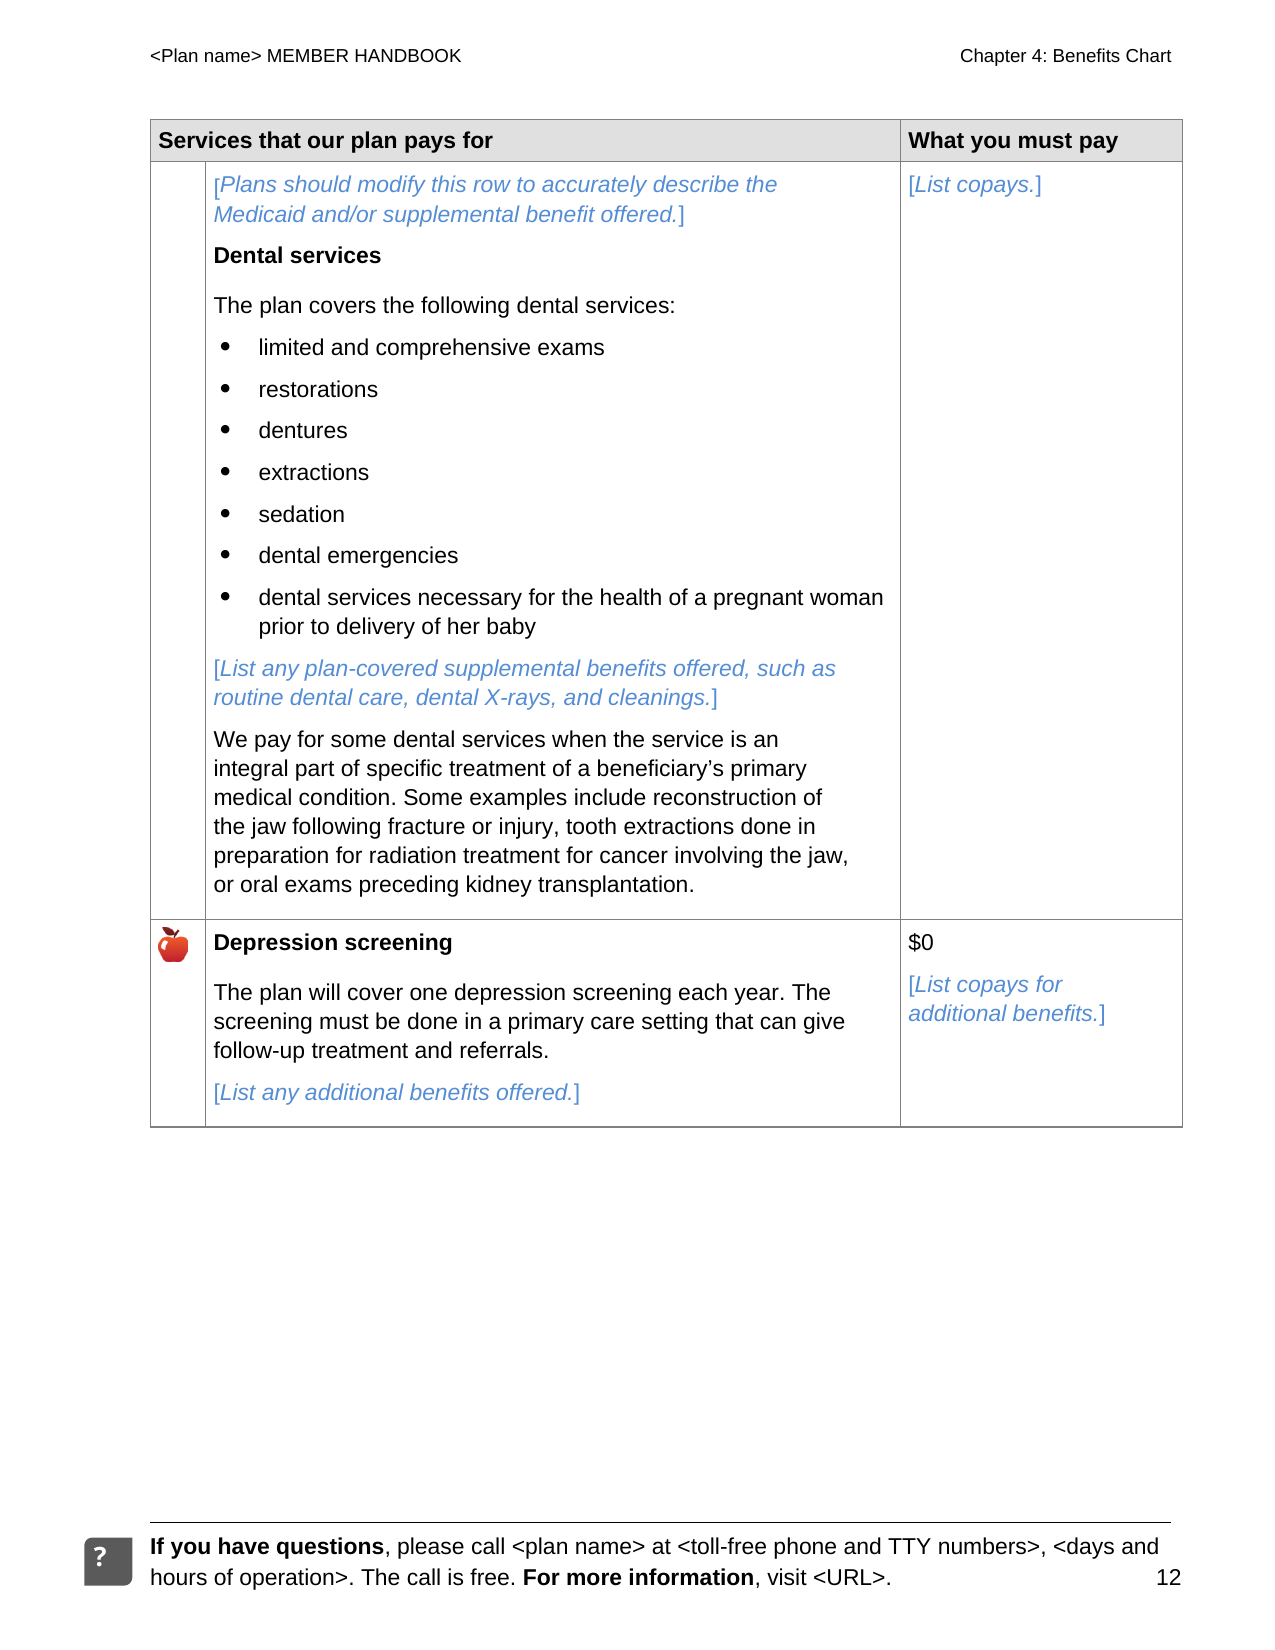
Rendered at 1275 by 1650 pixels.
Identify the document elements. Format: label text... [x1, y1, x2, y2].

table_header What you must pay [901, 120, 1182, 161]
picture [158, 927, 188, 962]
table_cell [151, 162, 205, 919]
table_cell [List copays.] [901, 162, 1182, 919]
table_cell Depression screening The plan will cover one depression screening each year. The screening must be done in a primary care setting that can give follow-up treatment and referrals. [List any additional benefits offered.] [206, 920, 900, 1126]
table_header Services that our plan pays for [151, 120, 900, 161]
table_cell $0 [List copays for additional benefits.] [901, 920, 1182, 1126]
table_cell [Plans should modify this row to accurately describe the Medicaid and/or supplemental benefit offered.] Dental services The plan covers the following dental services: limited and comprehensive exams restorations dentures extractions sedation dental emergencies dental services necessary for the health of a pregnant woman prior to delivery of her baby [List any plan-covered supplemental benefits offered, such as routine dental care, dental X-rays, and cleanings.] We pay for some dental services when the service is an integral part of specific treatment of a beneficiary’s primary medical condition. Some examples include reconstruction of the jaw following fracture or injury, tooth extractions done in preparation for radiation treatment for cancer involving the jaw, or oral exams preceding kidney transplantation. [206, 162, 900, 919]
table_cell [151, 920, 205, 1126]
